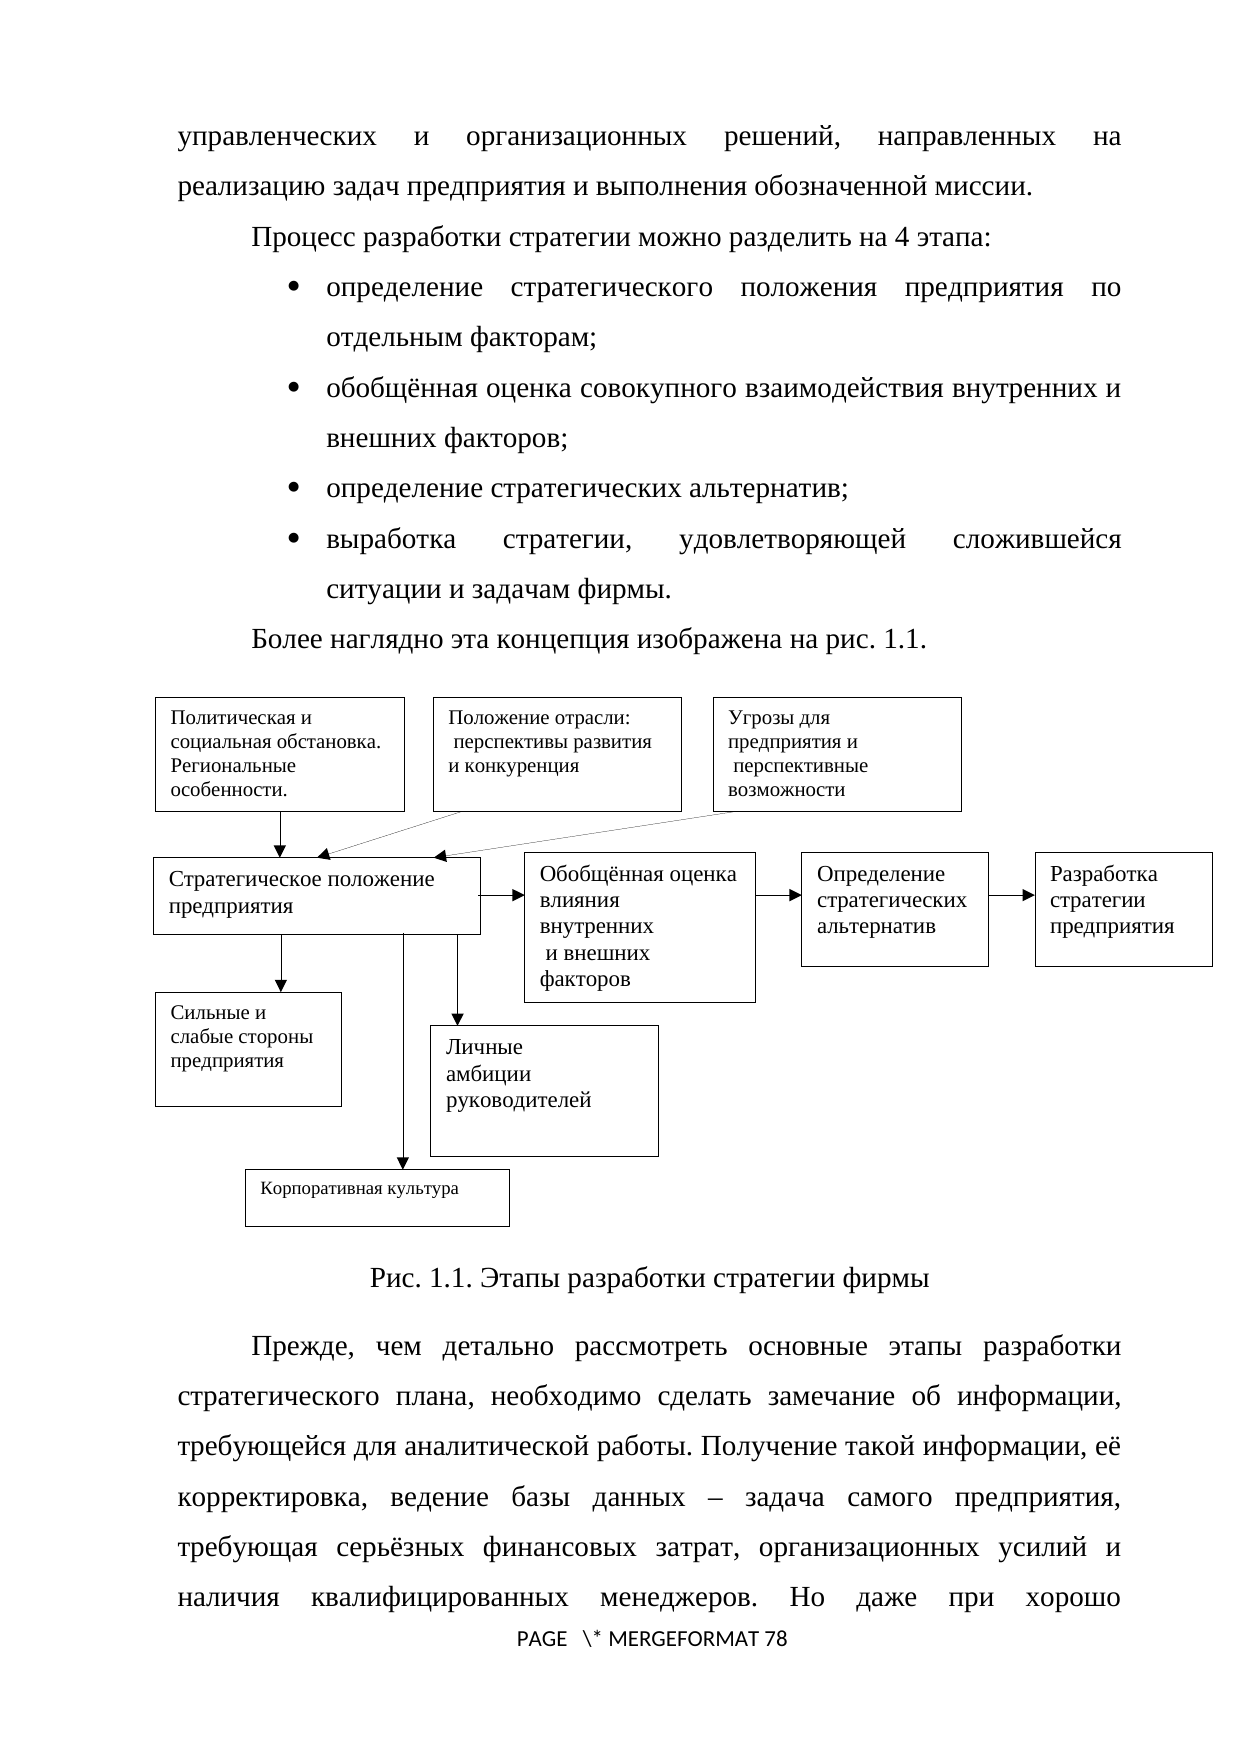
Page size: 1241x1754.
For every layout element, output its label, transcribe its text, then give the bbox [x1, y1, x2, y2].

list выработка стратегии, удовлетворяющей сложившейся ситуации и задачам фирмы. [288, 521, 1122, 605]
text Рис. 1.1. Этапы разработки стратегии фирмы [177, 1261, 1122, 1294]
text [177, 118, 1122, 202]
list определение стратегических альтернатив; [288, 471, 1122, 504]
text Процесс разработки стратегии можно разделить на 4 этапа: [177, 219, 1122, 252]
list определение стратегического положения предприятия по отдельным факторам; [288, 269, 1122, 353]
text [177, 1328, 1122, 1613]
list обобщённая оценка совокупного взаимодействия внутренних и внешних факторов; [288, 370, 1122, 454]
text Более наглядно эта концепция изображена на рис. 1.1. [177, 622, 1122, 655]
